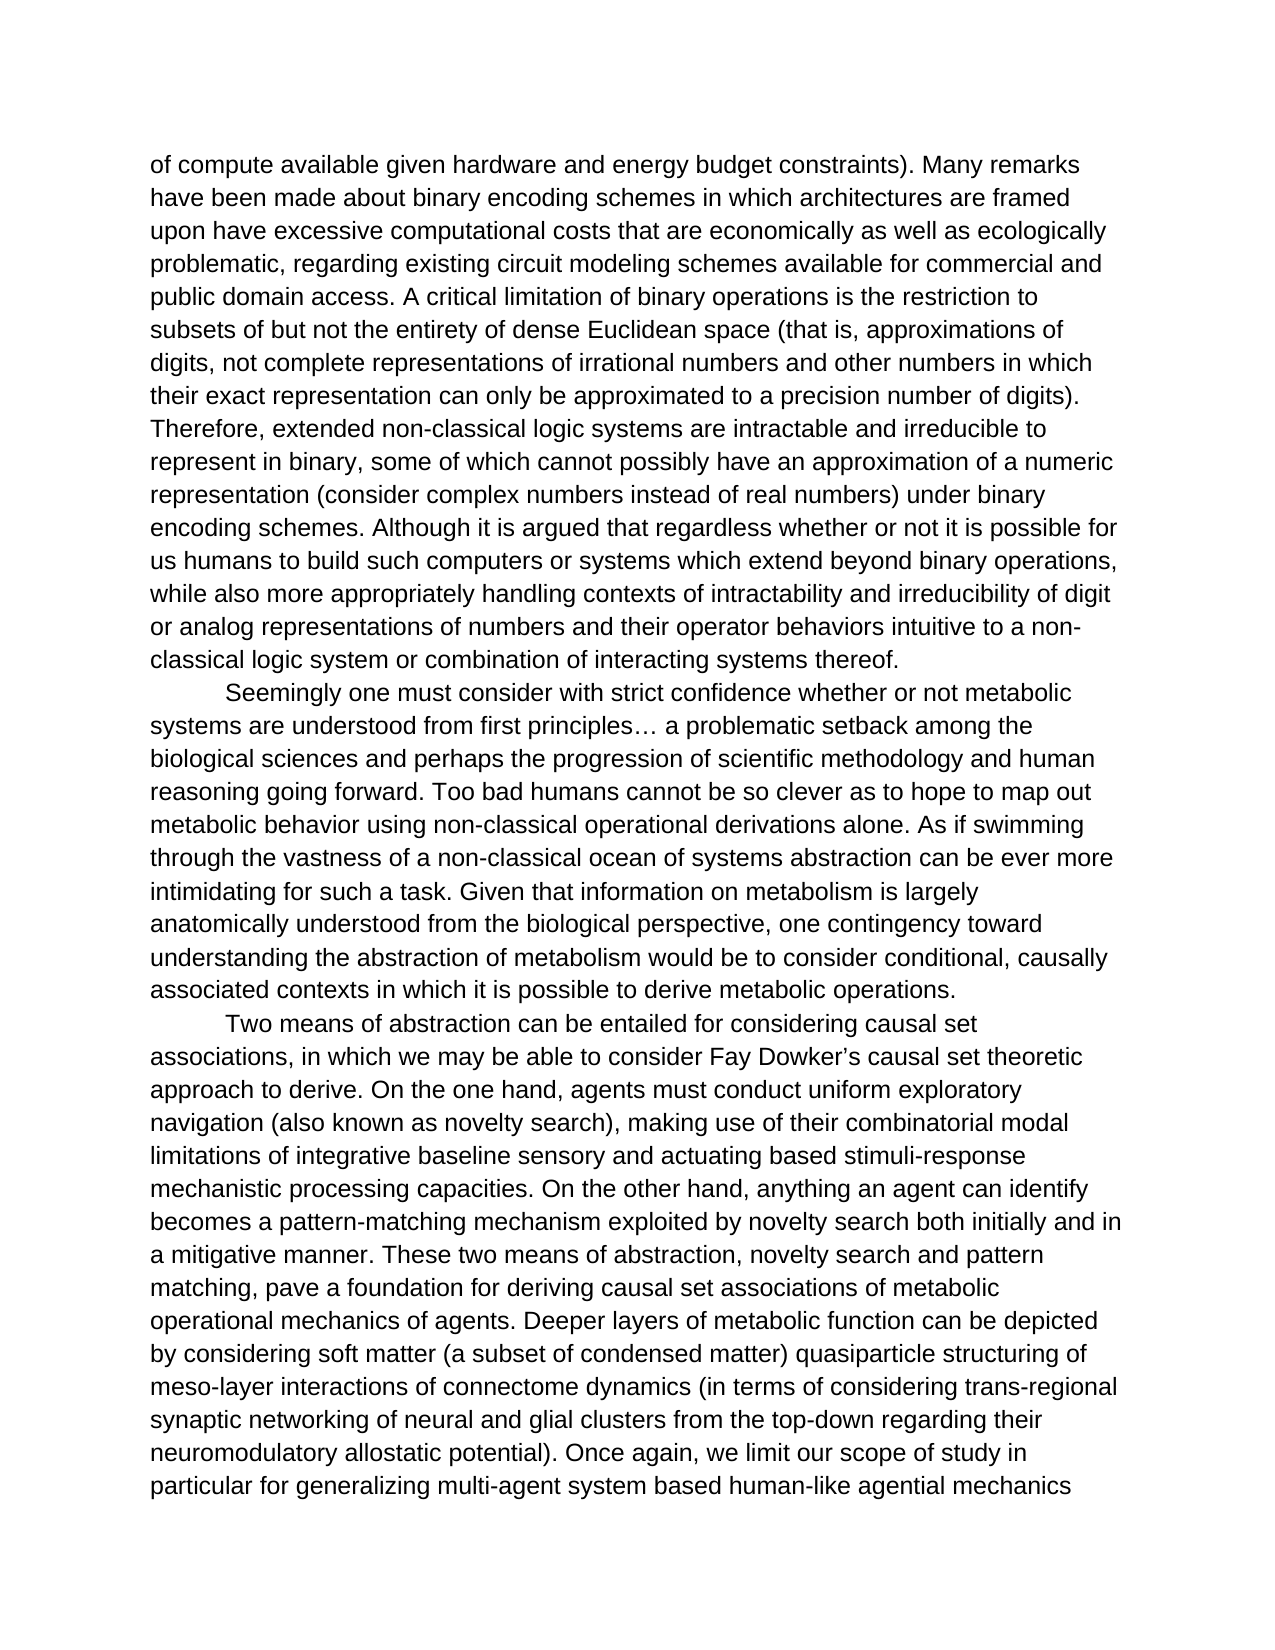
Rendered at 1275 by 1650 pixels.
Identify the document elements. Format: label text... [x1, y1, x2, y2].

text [150, 1008, 1125, 1499]
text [150, 150, 1125, 674]
text Seemingly one must consider with strict confidence whether or not metabolic systems are understood from first principles… a problematic setback among the biological sciences and perhaps the progression of scientific methodology and human reasoning going forward. Too bad humans cannot be so clever as to hope to map out metabolic behavior using non-classical operational derivations alone. As if swimming through the vastness of a non-classical ocean of systems abstraction can be ever more intimidating for such a task. Given that information on metabolism is largely anatomically understood from the biological perspective, one contingency toward understanding the abstraction of metabolism would be to consider conditional, causally associated contexts in which it is possible to derive metabolic operations. [150, 678, 1125, 1004]
